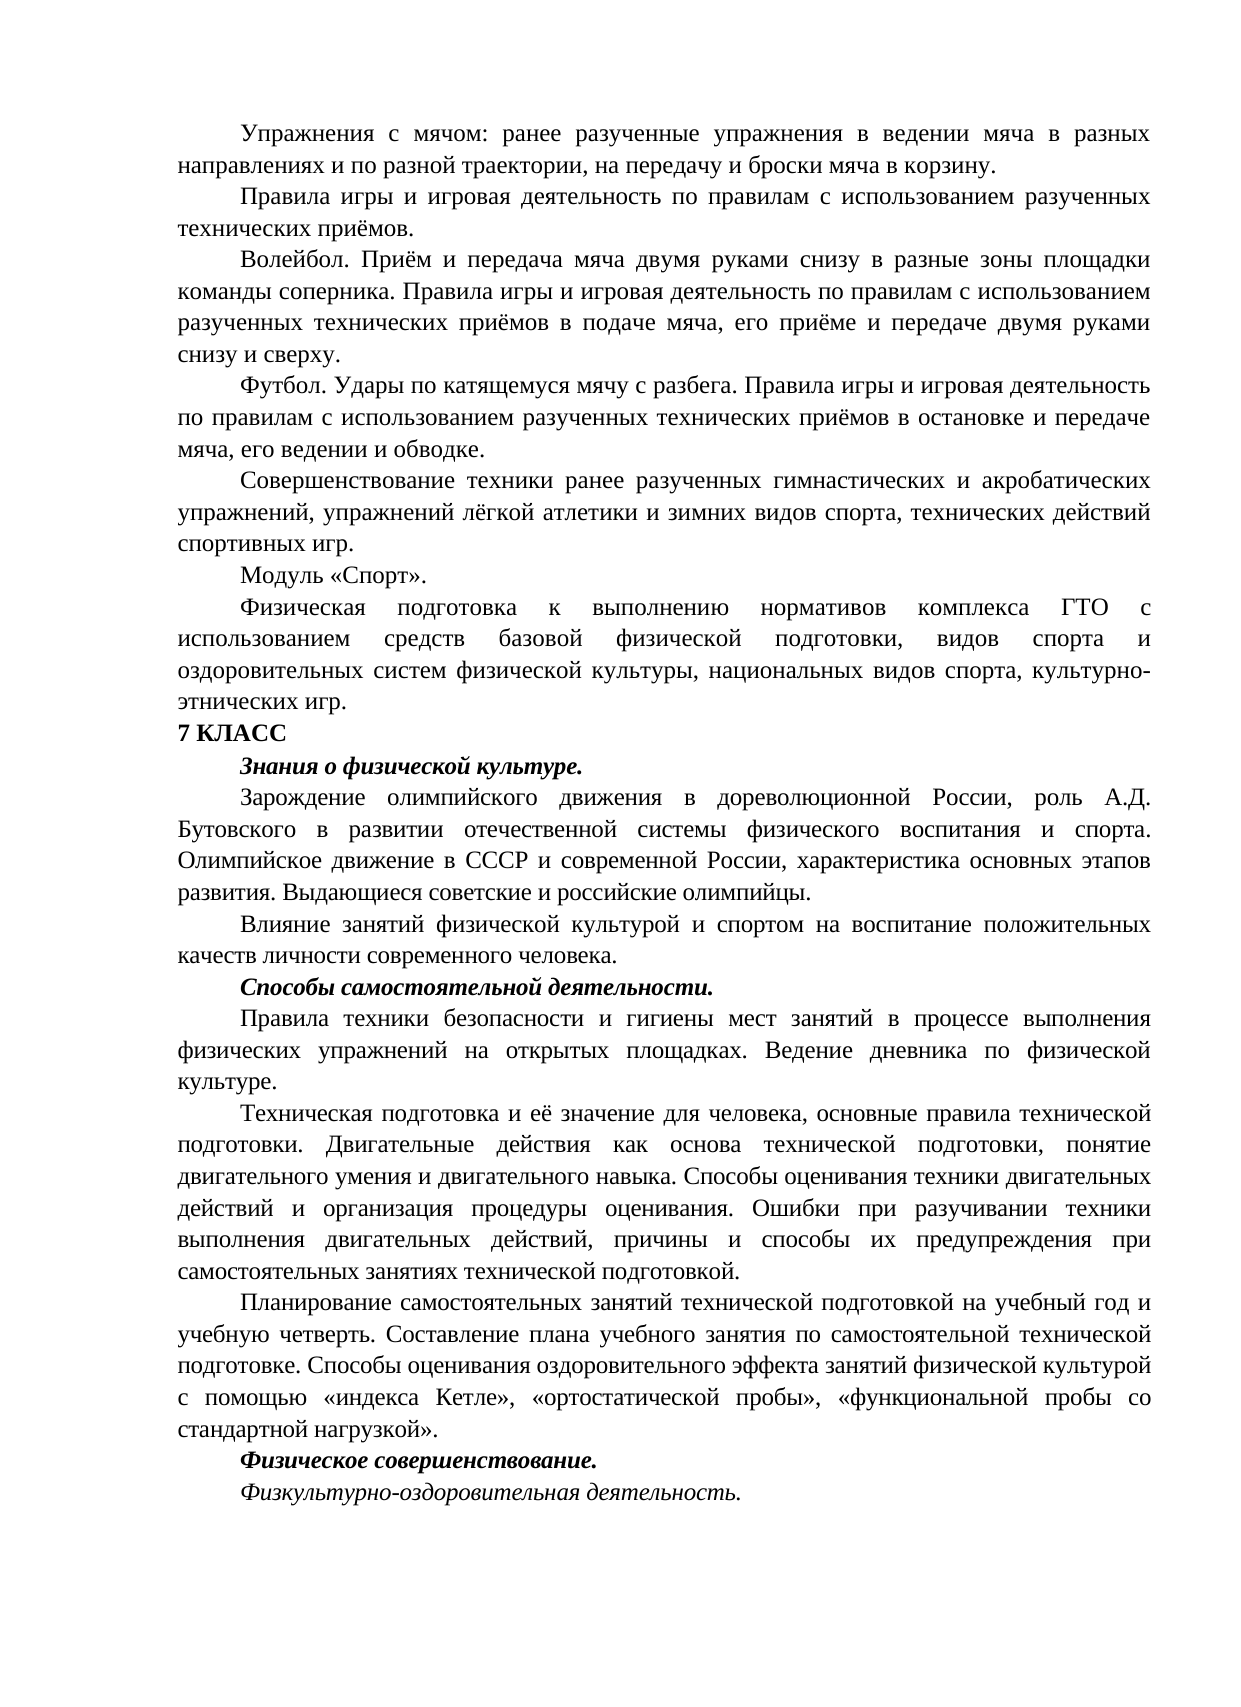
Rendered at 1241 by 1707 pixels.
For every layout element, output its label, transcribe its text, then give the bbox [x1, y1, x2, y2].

text Влияние занятий физической культурой и спортом на воспитание положительных качеств личности современного человека. [177, 909, 1152, 969]
text Правила техники безопасности и гигиены мест занятий в процессе выполнения физических упражнений на открытых площадках. Ведение дневника по физической культуре. [177, 1003, 1152, 1095]
text 7 КЛАСС [177, 718, 1152, 747]
text Техническая подготовка и её значение для человека, основные правила технической подготовки. Двигательные действия как основа технической подготовки, понятие двигательного умения и двигательного навыка. Способы оценивания техники двигательных действий и организация процедуры оценивания. Ошибки при разучивании техники выполнения двигательных действий, причины и способы их предупреждения при самостоятельных занятиях технической подготовкой. [177, 1098, 1152, 1284]
text Футбол. Удары по катящемуся мячу с разбега. Правила игры и игровая деятельность по правилам с использованием разученных технических приёмов в остановке и передаче мяча, его ведении и обводке. [177, 371, 1152, 462]
text Волейбол. Приём и передача мяча двумя руками снизу в разные зоны площадки команды соперника. Правила игры и игровая деятельность по правилам с использованием разученных технических приёмов в подаче мяча, его приёме и передаче двумя руками снизу и сверху. [177, 244, 1152, 368]
text Правила игры и игровая деятельность по правилам с использованием разученных технических приёмов. [177, 181, 1152, 242]
text Упражнения с мячом: ранее разученные упражнения в ведении мяча в разных направлениях и по разной траектории, на передачу и броски мяча в корзину. [177, 118, 1152, 178]
text Физическая подготовка к выполнению нормативов комплекса ГТО с использованием средств базовой физической подготовки, видов спорта и оздоровительных систем физической культуры, национальных видов спорта, культурно-этнических игр. [177, 592, 1152, 715]
text Модуль «Спорт». [177, 560, 1152, 589]
text Знания о физической культуре. [177, 751, 1152, 779]
text Физкультурно-оздоровительная деятельность. [177, 1477, 1152, 1506]
text Способы самостоятельной деятельности. [177, 972, 1152, 1001]
text Физическое совершенствование. [177, 1445, 1152, 1474]
text Зарождение олимпийского движения в дореволюционной России, роль А.Д. Бутовского в развитии отечественной системы физического воспитания и спорта. Олимпийское движение в СССР и современной России, характеристика основных этапов развития. Выдающиеся советские и российские олимпийцы. [177, 782, 1152, 906]
text Планирование самостоятельных занятий технической подготовкой на учебный год и учебную четверть. Составление плана учебного занятия по самостоятельной технической подготовке. Способы оценивания оздоровительного эффекта занятий физической культурой с помощью «индекса Кетле», «ортостатической пробы», «функциональной пробы со стандартной нагрузкой». [177, 1287, 1152, 1442]
text Совершенствование техники ранее разученных гимнастических и акробатических упражнений, упражнений лёгкой атлетики и зимних видов спорта, технических действий спортивных игр. [177, 465, 1152, 557]
